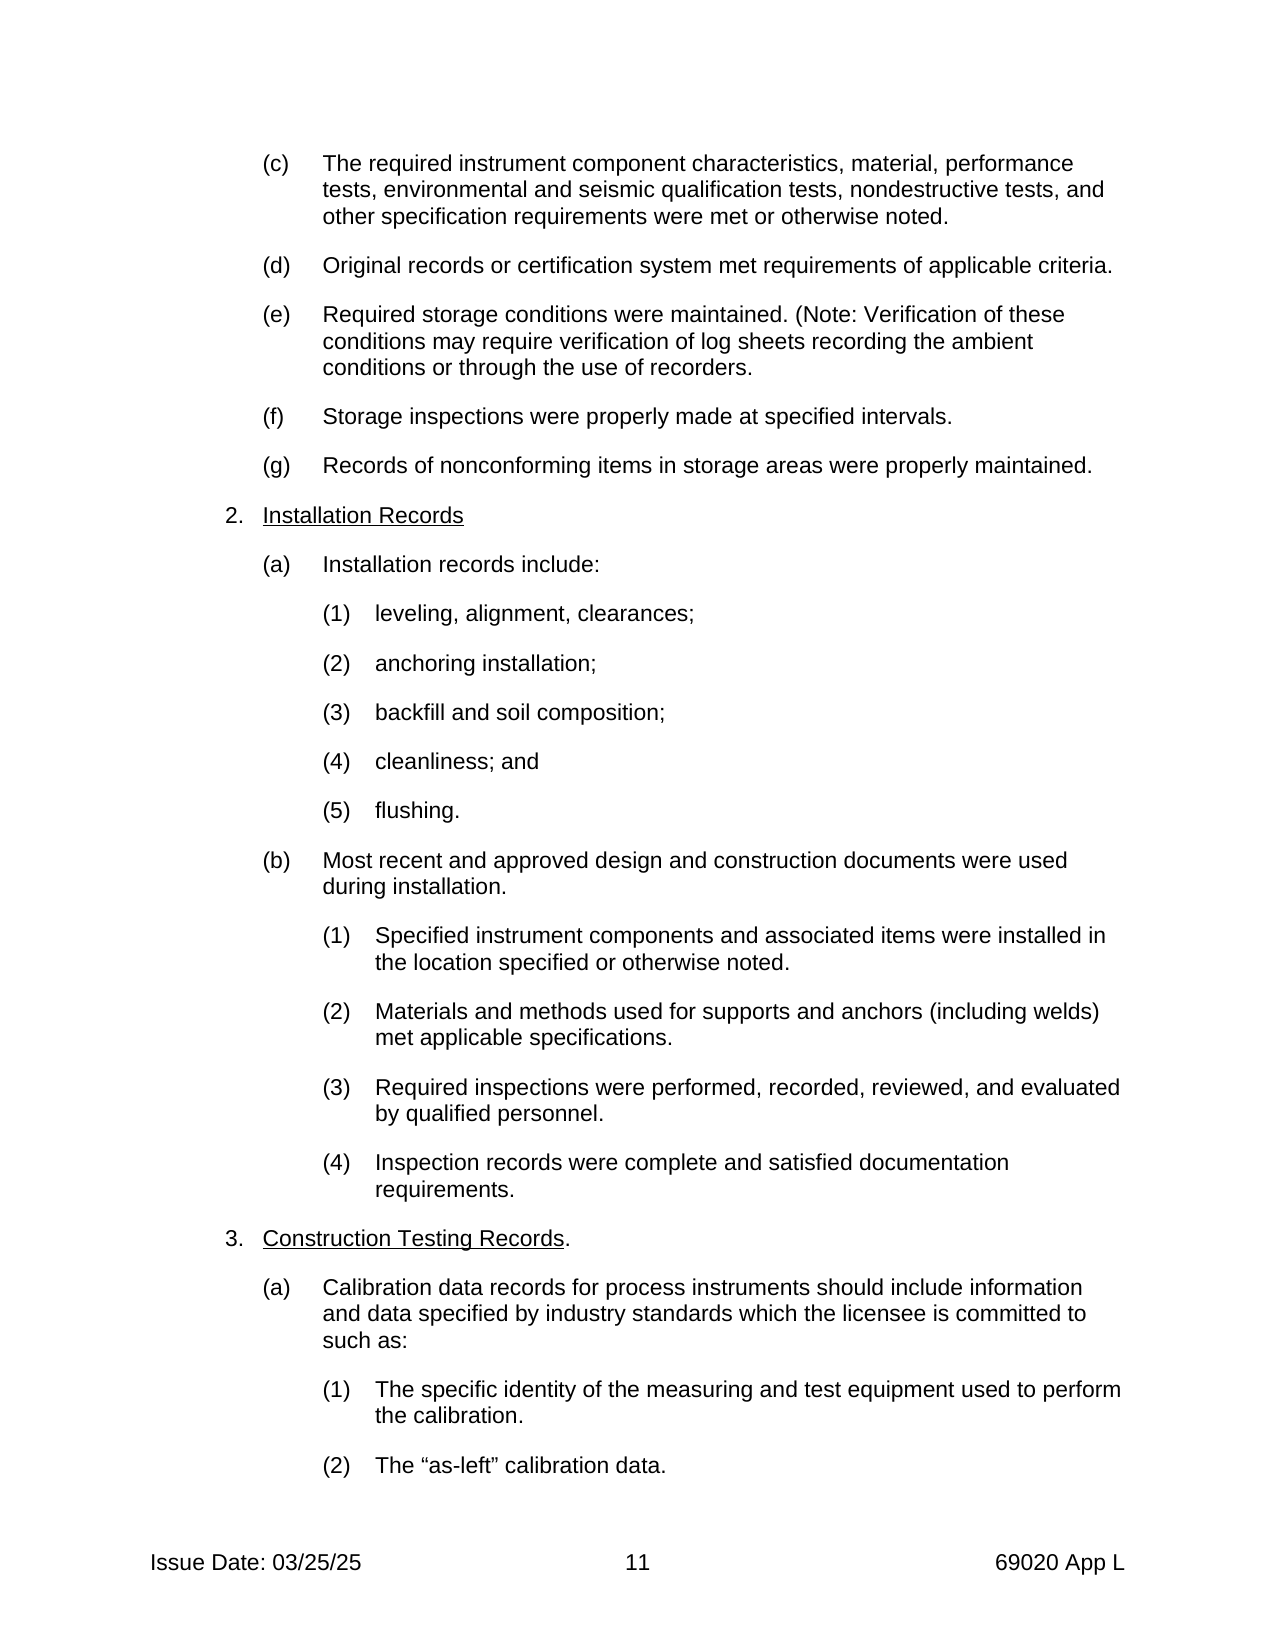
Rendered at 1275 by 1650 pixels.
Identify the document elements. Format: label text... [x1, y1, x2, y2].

list Inspection records were complete and satisfied documentation requirements. [322, 1149, 1125, 1202]
list Construction Testing Records. [225, 1225, 1125, 1251]
list Most recent and approved design and construction documents were used during installation. [262, 847, 1125, 899]
list Materials and methods used for supports and anchors (including welds) met applicable specifications. [322, 998, 1125, 1051]
list backfill and soil composition; [322, 699, 1125, 725]
list The specific identity of the measuring and test equipment used to perform the calibration. [322, 1376, 1125, 1429]
list Original records or certification system met requirements of applicable criteria. [262, 252, 1125, 278]
list Specified instrument components and associated items were installed in the location specified or otherwise noted. [322, 922, 1125, 975]
list leveling, alignment, clearances; [322, 600, 1125, 627]
list anchoring installation; [322, 649, 1125, 676]
list cleanliness; and [322, 748, 1125, 774]
list Required storage conditions were maintained. (Note: Verification of these conditions may require verification of log sheets recording the ambient conditions or through the use of recorders. [262, 301, 1125, 380]
list flushing. [322, 797, 1125, 824]
list Storage inspections were properly made at specified intervals. [262, 403, 1125, 429]
list The “as-left” calibration data. [322, 1452, 1125, 1478]
list Calibration data records for process instruments should include information and data specified by industry standards which the licensee is committed to such as: [262, 1274, 1125, 1353]
list Installation records include: [262, 551, 1125, 577]
list The required instrument component characteristics, material, performance tests, environmental and seismic qualification tests, nondestructive tests, and other specification requirements were met or otherwise noted. [262, 150, 1125, 229]
list Installation Records [225, 502, 1125, 528]
list Records of nonconforming items in storage areas were properly maintained. [262, 452, 1125, 479]
list Required inspections were performed, recorded, reviewed, and evaluated by qualified personnel. [322, 1073, 1125, 1126]
